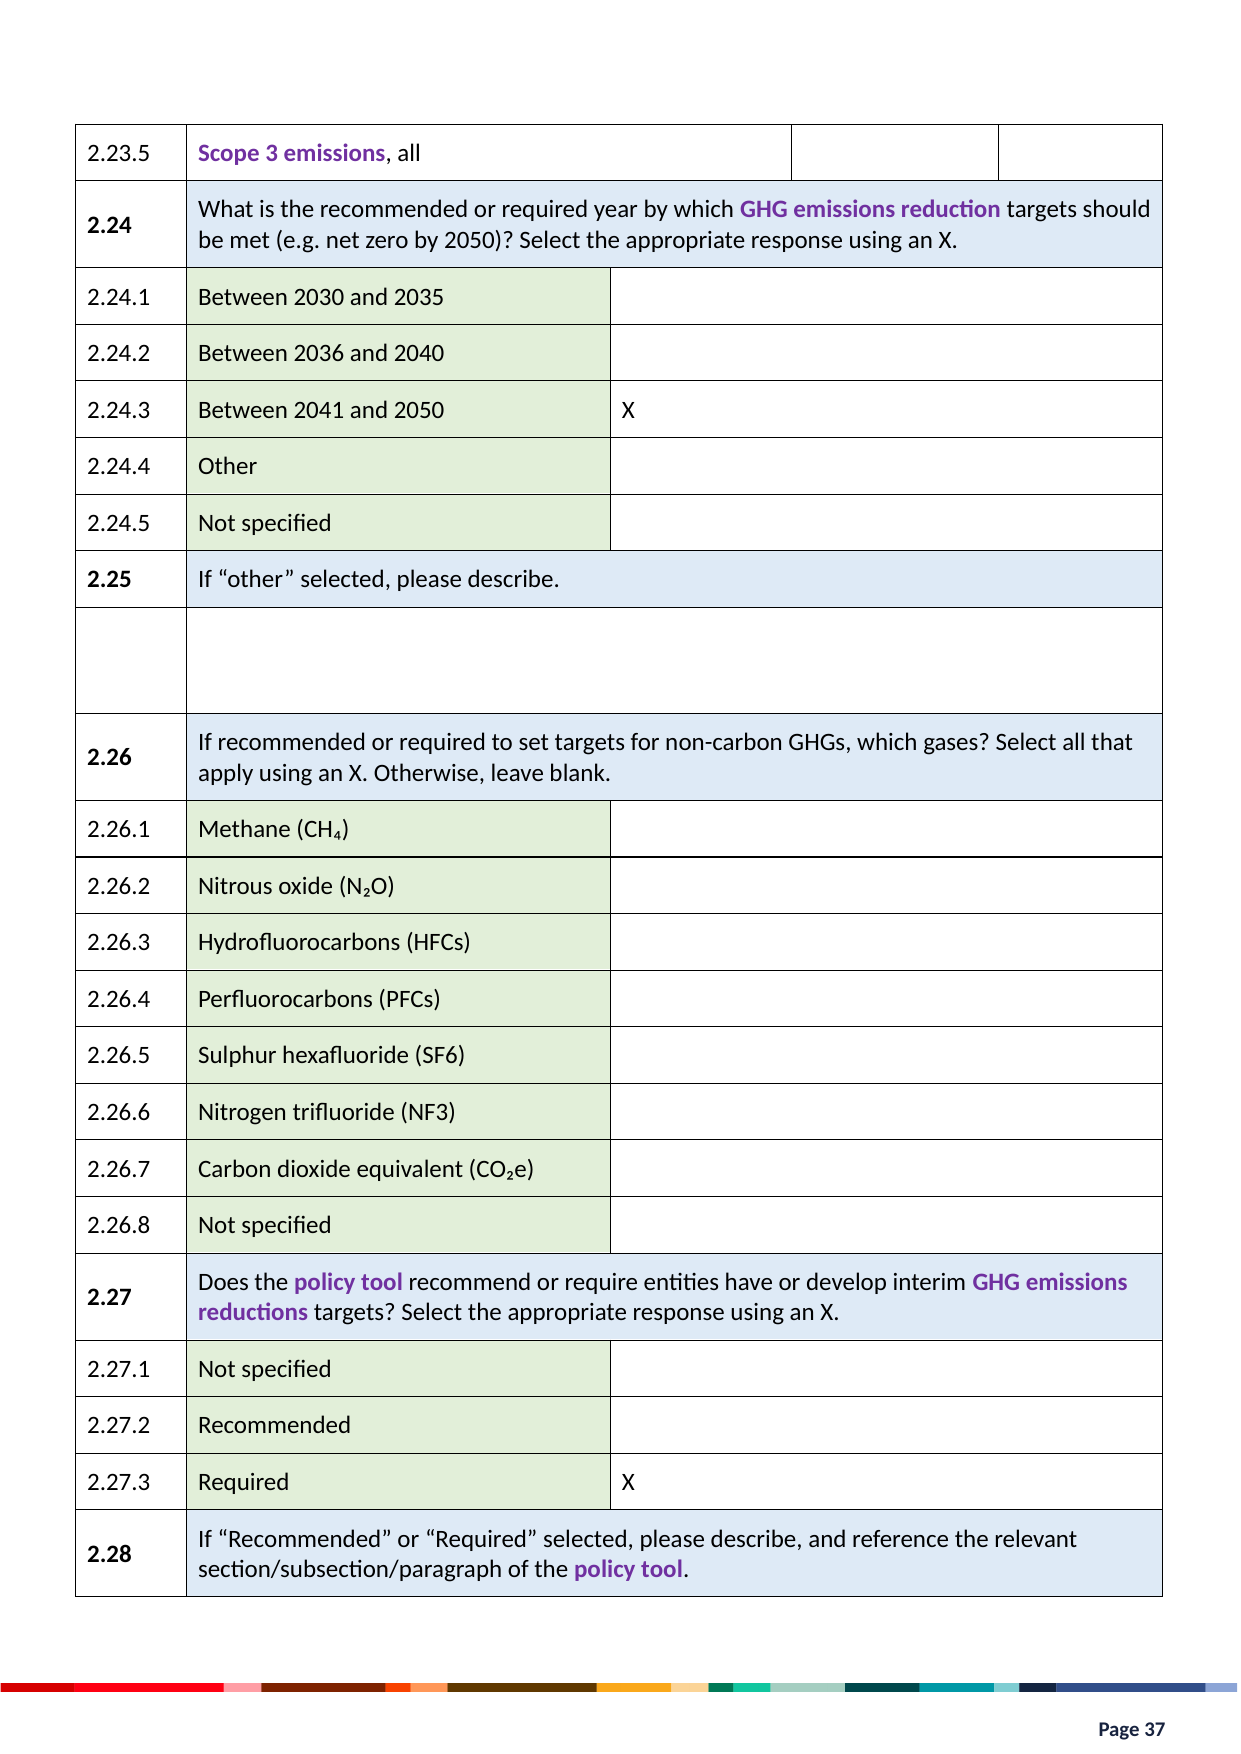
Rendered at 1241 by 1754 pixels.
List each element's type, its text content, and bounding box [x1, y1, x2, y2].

table_cell [611, 438, 1162, 493]
table_cell 2.26.3 [76, 914, 186, 969]
table_cell [611, 1397, 1162, 1453]
table_cell Between 2030 and 2035 [187, 268, 610, 324]
table_cell [611, 1341, 1162, 1396]
table_cell [611, 1197, 1162, 1252]
table_cell Other [187, 438, 610, 493]
table_cell X [611, 381, 1162, 437]
table_cell Between 2036 and 2040 [187, 325, 610, 380]
table_cell 2.24.2 [76, 325, 186, 380]
table_cell Perfluorocarbons (PFCs) [187, 971, 610, 1026]
table_cell Not specified [187, 1197, 610, 1252]
table_cell 2.27.3 [76, 1454, 186, 1509]
table_cell Recommended [187, 1397, 610, 1453]
table_cell X [611, 1454, 1162, 1509]
table_cell 2.26 [76, 714, 186, 800]
table_cell [611, 1084, 1162, 1139]
table_cell 2.24.4 [76, 438, 186, 493]
table_cell 2.25 [76, 551, 186, 607]
table_cell [611, 801, 1162, 856]
table_cell Sulphur hexafluoride (SF6) [187, 1027, 610, 1083]
table_cell 2.26.4 [76, 971, 186, 1026]
table_cell 2.27.1 [76, 1341, 186, 1396]
table_cell If recommended or required to set targets for non-carbon GHGs, which gases? Select all that apply using an X. Otherwise, leave blank. [187, 714, 1162, 800]
table_cell 2.27 [76, 1254, 186, 1339]
picture [0, 1683, 1236, 1692]
table_cell 2.24 [76, 181, 186, 267]
table_cell [611, 1027, 1162, 1083]
table_cell What is the recommended or required year by which GHG emissions reduction targets should be met (e.g. net zero by 2050)? Select the appropriate response using an X. [187, 181, 1162, 267]
table_cell 2.24.1 [76, 268, 186, 324]
table_cell Scope 3 emissions, all [187, 125, 791, 180]
table_cell 2.26.7 [76, 1140, 186, 1196]
table_cell [611, 325, 1162, 380]
table_cell Nitrous oxide (N₂O) [187, 858, 610, 913]
table_cell 2.27.2 [76, 1397, 186, 1453]
table_cell [611, 268, 1162, 324]
table_cell 2.26.6 [76, 1084, 186, 1139]
table_cell Required [187, 1454, 610, 1509]
table_cell If “Recommended” or “Required” selected, please describe, and reference the relevant section/subsection/paragraph of the policy tool. [187, 1510, 1162, 1596]
table_cell [611, 495, 1162, 550]
table_cell Carbon dioxide equivalent (CO₂e) [187, 1140, 610, 1196]
table_cell [611, 914, 1162, 969]
table_cell Between 2041 and 2050 [187, 381, 610, 437]
table_cell 2.23.5 [76, 125, 186, 180]
table_cell Does the policy tool recommend or require entities have or develop interim GHG emissions reductions targets? Select the appropriate response using an X. [187, 1254, 1162, 1339]
table_cell 2.24.5 [76, 495, 186, 550]
table_cell Methane (CH₄) [187, 801, 610, 856]
table_cell Nitrogen trifluoride (NF3) [187, 1084, 610, 1139]
table_cell 2.26.1 [76, 801, 186, 856]
table_cell If “other” selected, please describe. [187, 551, 1162, 607]
table_cell [611, 1140, 1162, 1196]
table_cell 2.24.3 [76, 381, 186, 437]
table_cell Hydrofluorocarbons (HFCs) [187, 914, 610, 969]
table_cell [187, 608, 1162, 713]
table_cell 2.28 [76, 1510, 186, 1596]
table_cell 2.26.8 [76, 1197, 186, 1252]
table_cell [999, 125, 1162, 180]
table_cell [76, 608, 186, 713]
table_cell [792, 125, 998, 180]
table_cell [611, 858, 1162, 913]
table_cell Not specified [187, 495, 610, 550]
table_cell 2.26.5 [76, 1027, 186, 1083]
table_cell [611, 971, 1162, 1026]
table_cell Not specified [187, 1341, 610, 1396]
table_cell 2.26.2 [76, 858, 186, 913]
